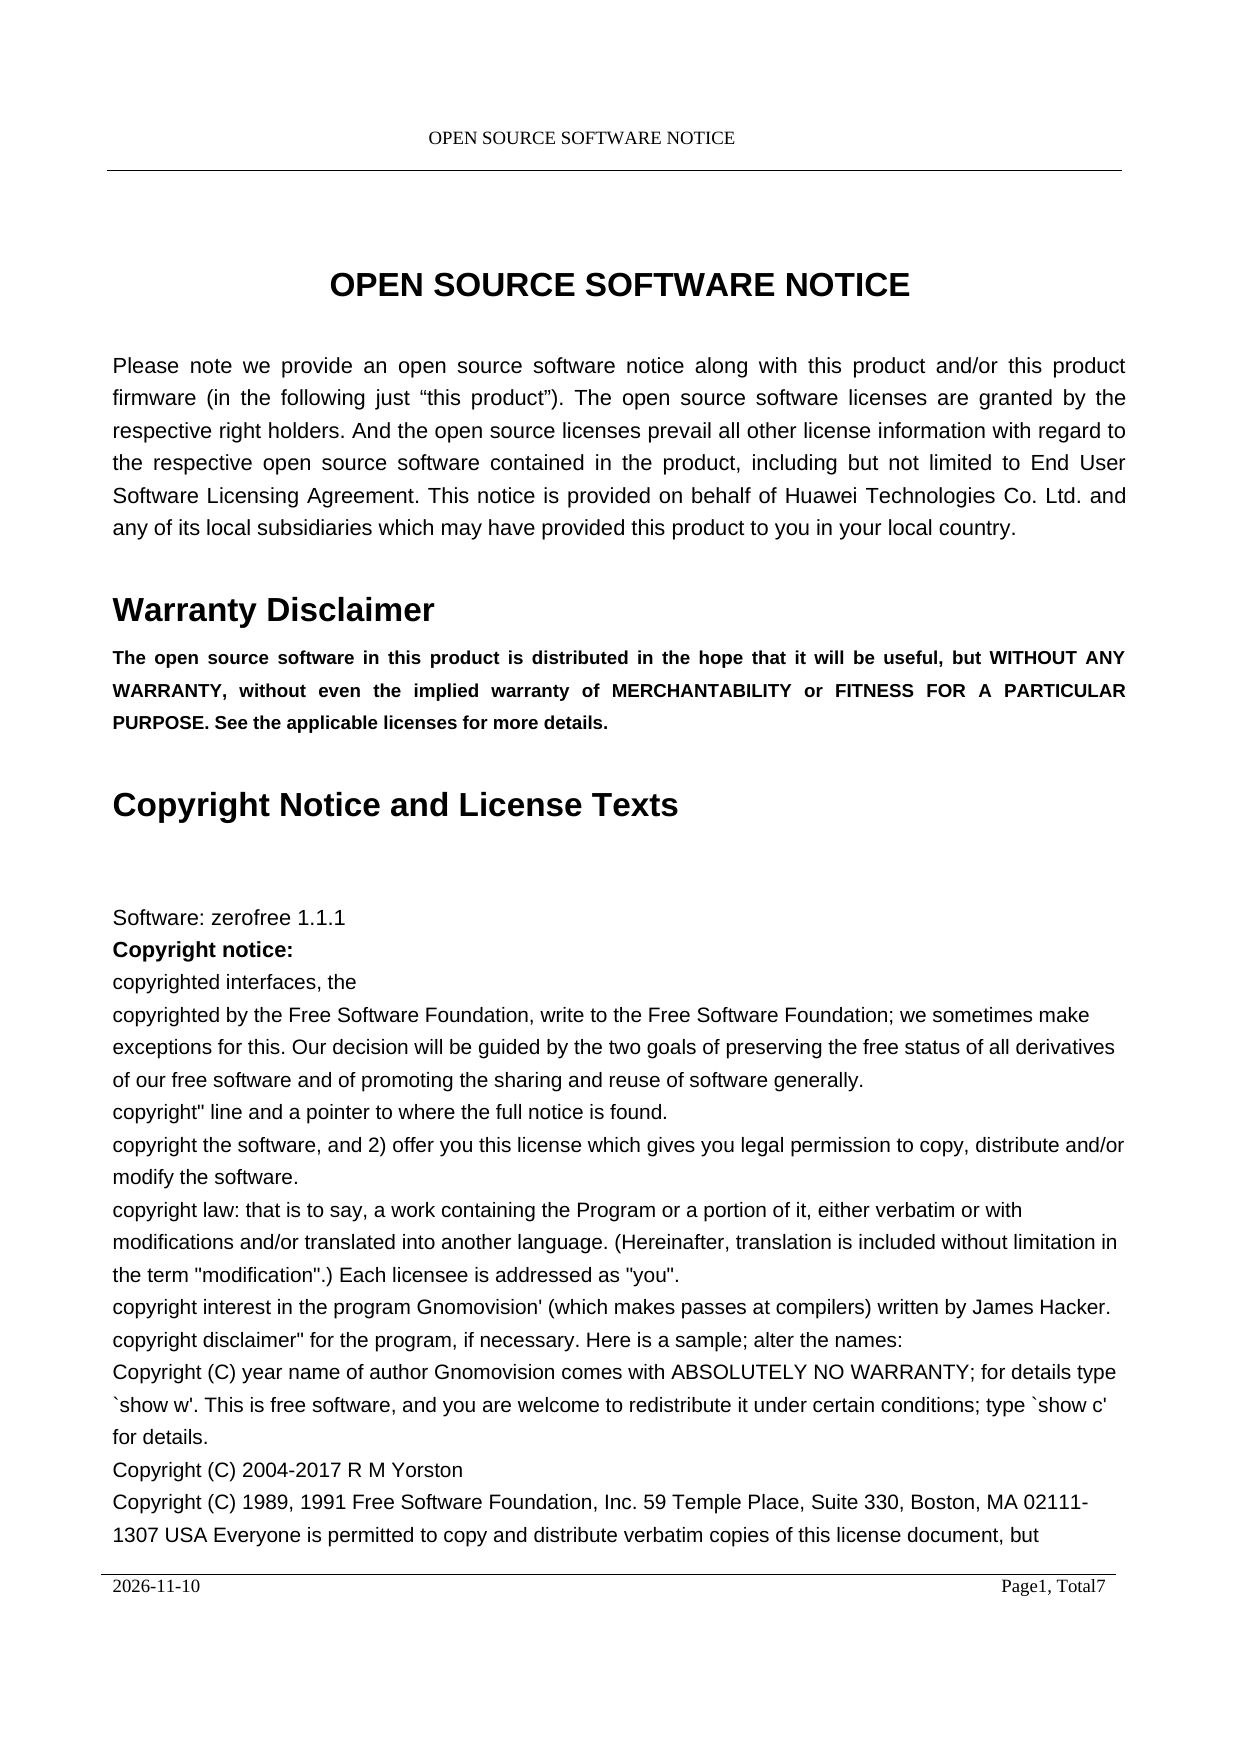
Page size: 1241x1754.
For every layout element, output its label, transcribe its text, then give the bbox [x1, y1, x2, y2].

text copyright interest in the program Gnomovision' (which makes passes at compilers) written by James Hacker. [112, 1291, 1128, 1323]
text copyright the software, and 2) offer you this license which gives you legal permission to copy, distribute and/or modify the software. [112, 1128, 1128, 1193]
text OPEN SOURCE SOFTWARE NOTICE [112, 251, 1128, 316]
text Copyright Notice and License Texts [112, 771, 1128, 836]
text copyright law: that is to say, a work containing the Program or a portion of it, either verbatim or with modifications and/or translated into another language. (Hereinafter, translation is included without limitation in the term "modification".) Each licensee is addressed as "you". [112, 1193, 1128, 1291]
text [112, 1486, 1128, 1551]
text Software: zerofree 1.1.1 [112, 901, 1128, 933]
text Copyright (C) 2004-2017 R M Yorston [112, 1453, 1128, 1486]
text Copyright (C) year name of author Gnomovision comes with ABSOLUTELY NO WARRANTY; for details type `show w'. This is free software, and you are welcome to redistribute it under certain conditions; type `show c' for details. [112, 1356, 1128, 1453]
text The open source software in this product is distributed in the hope that it will be useful, but WITHOUT ANY WARRANTY, without even the implied warranty of MERCHANTABILITY or FITNESS FOR A PARTICULAR PURPOSE. See the applicable licenses for more details. [112, 641, 1128, 739]
text copyright disclaimer" for the program, if necessary. Here is a sample; alter the names: [112, 1323, 1128, 1356]
text Copyright notice: [112, 933, 1128, 966]
text copyrighted by the Free Software Foundation, write to the Free Software Foundation; we sometimes make exceptions for this. Our decision will be guided by the two goals of preserving the free status of all derivatives of our free software and of promoting the sharing and reuse of software generally. [112, 998, 1128, 1096]
text copyright" line and a pointer to where the full notice is found. [112, 1096, 1128, 1128]
text copyrighted interfaces, the [112, 966, 1128, 998]
text Warranty Disclaimer [112, 576, 1128, 641]
text Please note we provide an open source software notice along with this product and/or this product firmware (in the following just “this product”). The open source software licenses are granted by the respective right holders. And the open source licenses prevail all other license information with regard to the respective open source software contained in the product, including but not limited to End User Software Licensing Agreement. This notice is provided on behalf of Huawei Technologies Co. Ltd. and any of its local subsidiaries which may have provided this product to you in your local country. [112, 349, 1128, 544]
